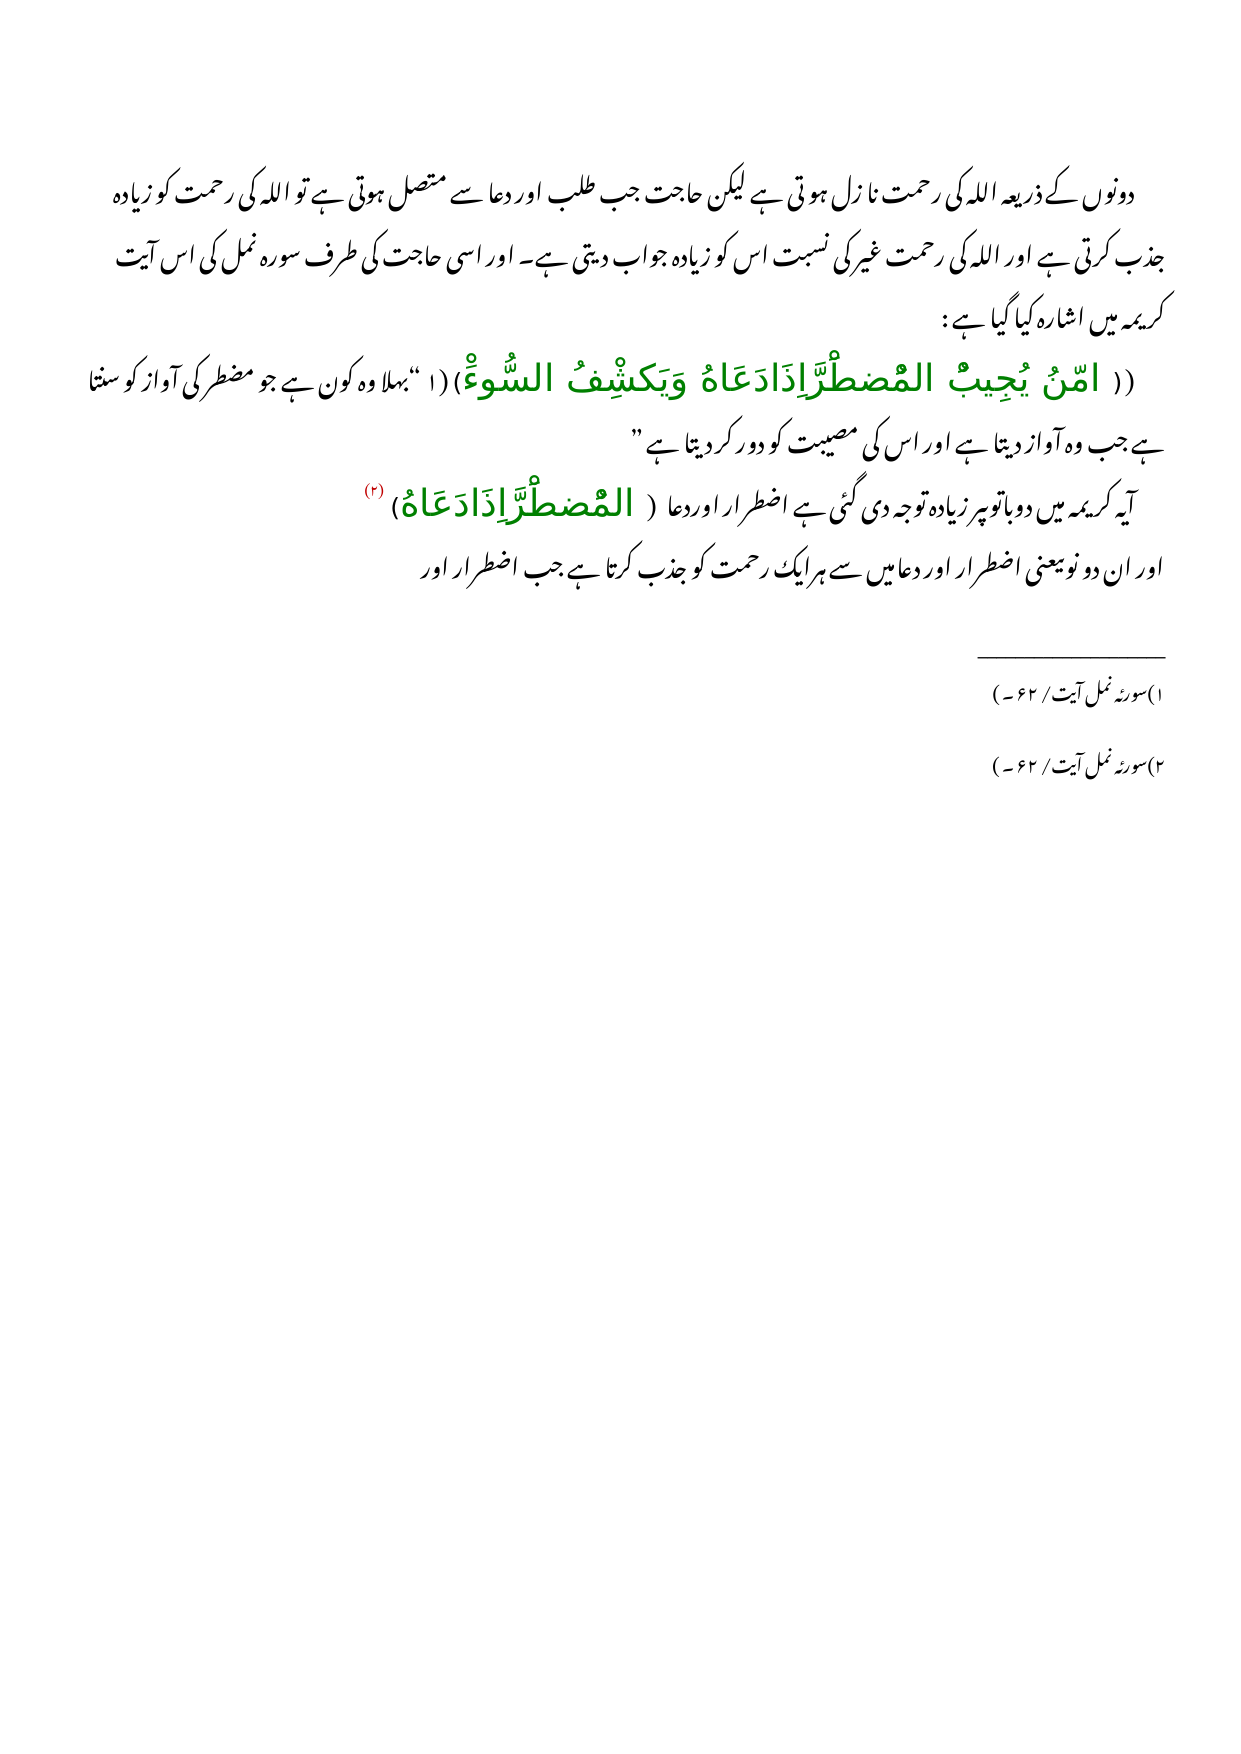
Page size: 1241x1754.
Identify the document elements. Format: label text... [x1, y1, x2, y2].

text ٢)سورئہ نمل آیت/ ۶٢ ۔ ) [75, 737, 1165, 784]
text ( ( امّنُ یُجِيبُْ المُْضطَْرَّاِذَادَعَاهُ وَیَکشِْفُ السُّوءَْ) (١ “بهلا وہ کون ہے جو مضطر کی آواز کو سنتا ہے جب وہ آواز دیتا ہے اور اس کی مصيبت کو دور کر دیتا ہے ” [75, 344, 1165, 469]
text آیہ کریمہ ميں دوباتوںپر زیادہ توجہ دی گئی ہے اضطرار اوردعا ( المُْضطَْرَّاِذَادَعَاهُ) (٢) اور ان دو نوںيعنی اضطرار اور دعاميں سے ہرایک رحمت کو جذب کرتا ہے جب اضطرار اور [75, 469, 1165, 594]
text دونوں کے ذریعہ الله کی رحمت نا زل ہو تی ہے ليکن حاجت جب طلب اور دعا سے متصل ہوتی ہے تو الله کی رحمت کو زیادہ جذب کرتی ہے اور الله کی رحمت غير کی نسبت اس کو زیادہ جواب دیتی ہے۔ اور اسی حاجت کی طرف سورہ نمل کی اس آیت کریمہ ميں اشارہ کيا گيا ہے : [75, 156, 1165, 344]
text ____________________ ١)سورئہ نمل آیت/ ۶٢ ۔ ) [75, 619, 1165, 712]
